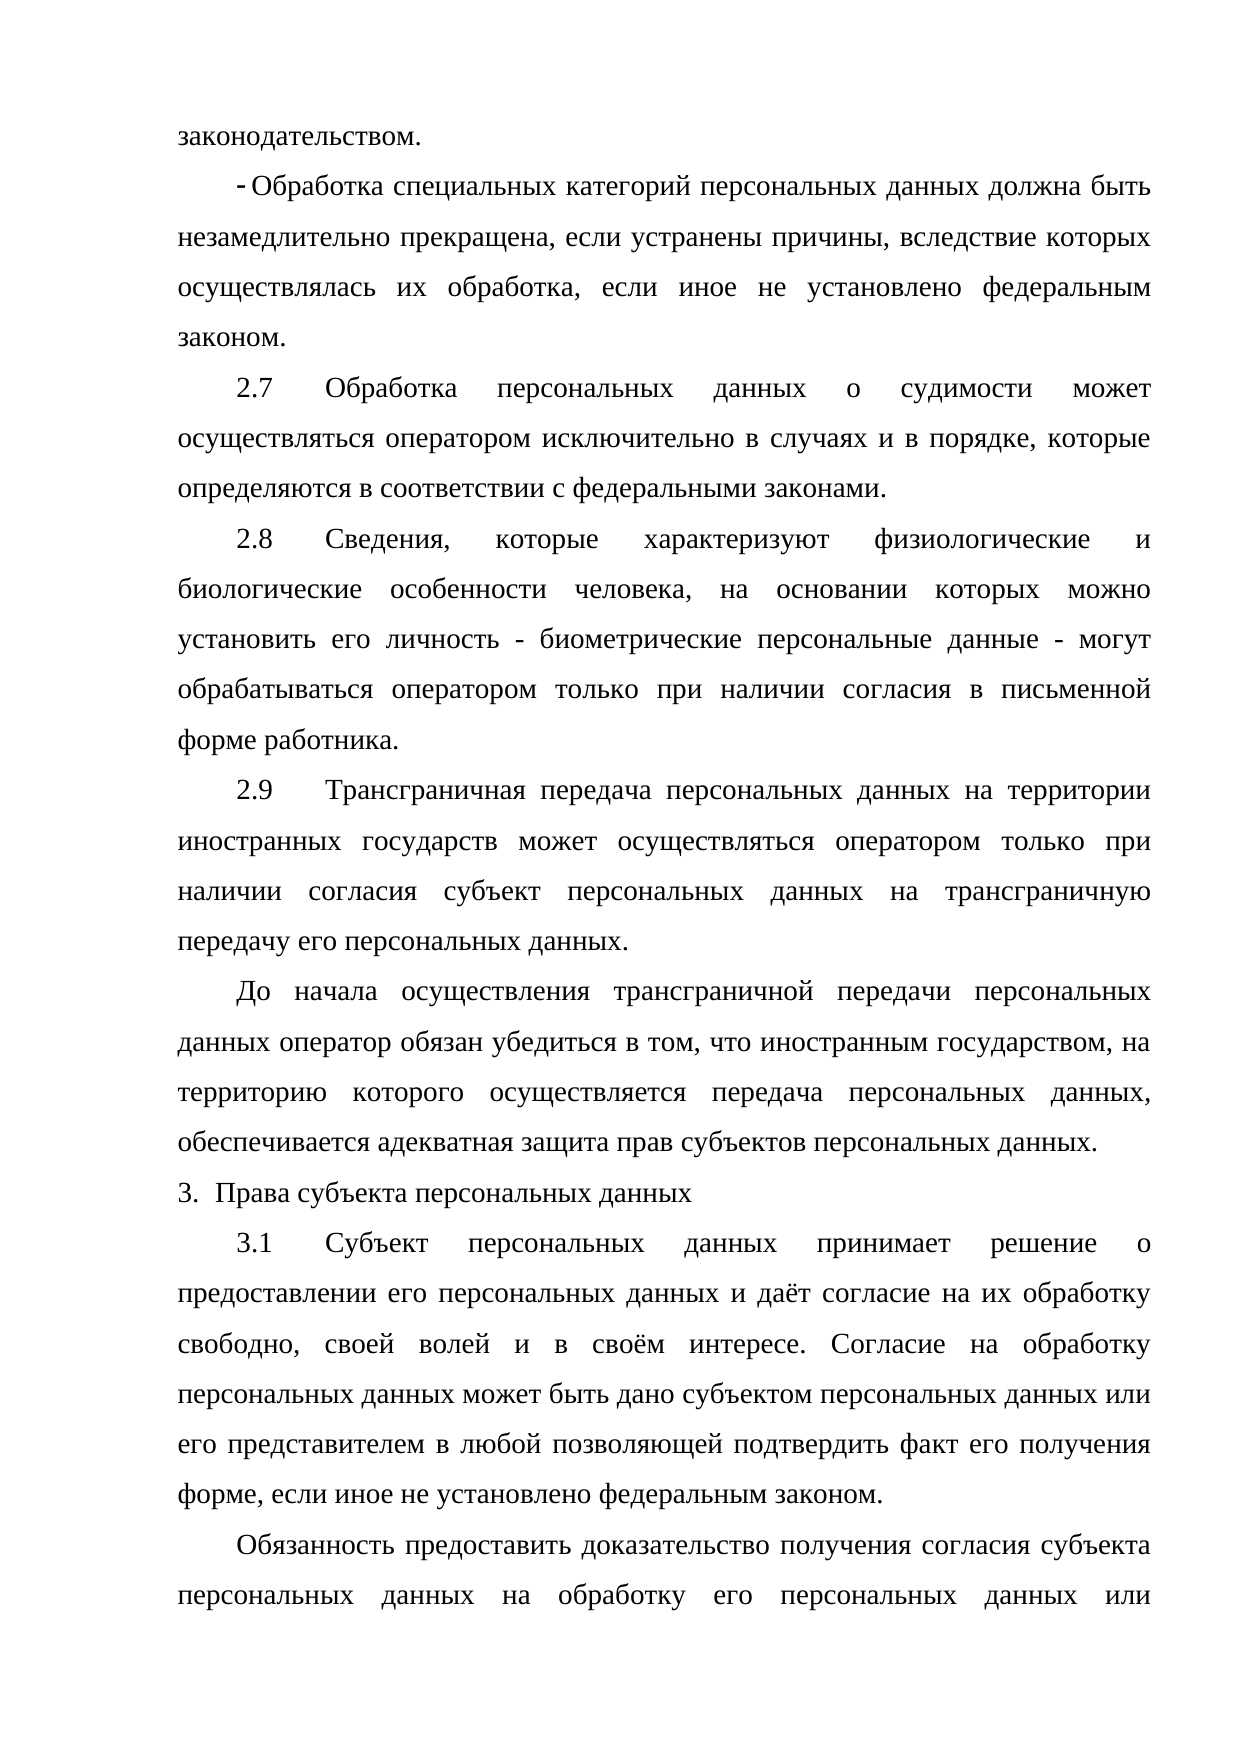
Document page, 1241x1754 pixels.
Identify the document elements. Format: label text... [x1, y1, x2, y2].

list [177, 1527, 1152, 1611]
list Обработка специальных категорий персональных данных должна быть незамедлительно прекращена, если устранены причины, вследствие которых осуществлялась их обработка, если иное не установлено федеральным законом. [177, 168, 1152, 353]
list До начала осуществления трансграничной передачи персональных данных оператор обязан убедиться в том, что иностранным государством, на территорию которого осуществляется передача персональных данных, обеспечивается адекватная защита прав субъектов персональных данных. [177, 973, 1152, 1158]
list Сведения, которые характеризуют физиологические и биологические особенности человека, на основании которых можно установить его личность - биометрические персональные данные - могут обрабатываться оператором только при наличии согласия в письменной форме работника. [177, 521, 1152, 756]
list Субъект персональных данных принимает решение о предоставлении его персональных данных и даёт согласие на их обработку свободно, своей волей и в своём интересе. Согласие на обработку персональных данных может быть дано субъектом персональных данных или его представителем в любой позволяющей подтвердить факт его получения форме, если иное не установлено федеральным законом. [177, 1225, 1152, 1510]
list Права субъекта персональных данных [177, 1175, 1152, 1208]
list Трансграничная передача персональных данных на территории иностранных государств может осуществляться оператором только при наличии согласия субъект персональных данных на трансграничную передачу его персональных данных. [177, 772, 1152, 957]
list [177, 118, 1152, 152]
list Обработка персональных данных о судимости может осуществляться оператором исключительно в случаях и в порядке, которые определяются в соответствии с федеральными законами. [177, 370, 1152, 504]
